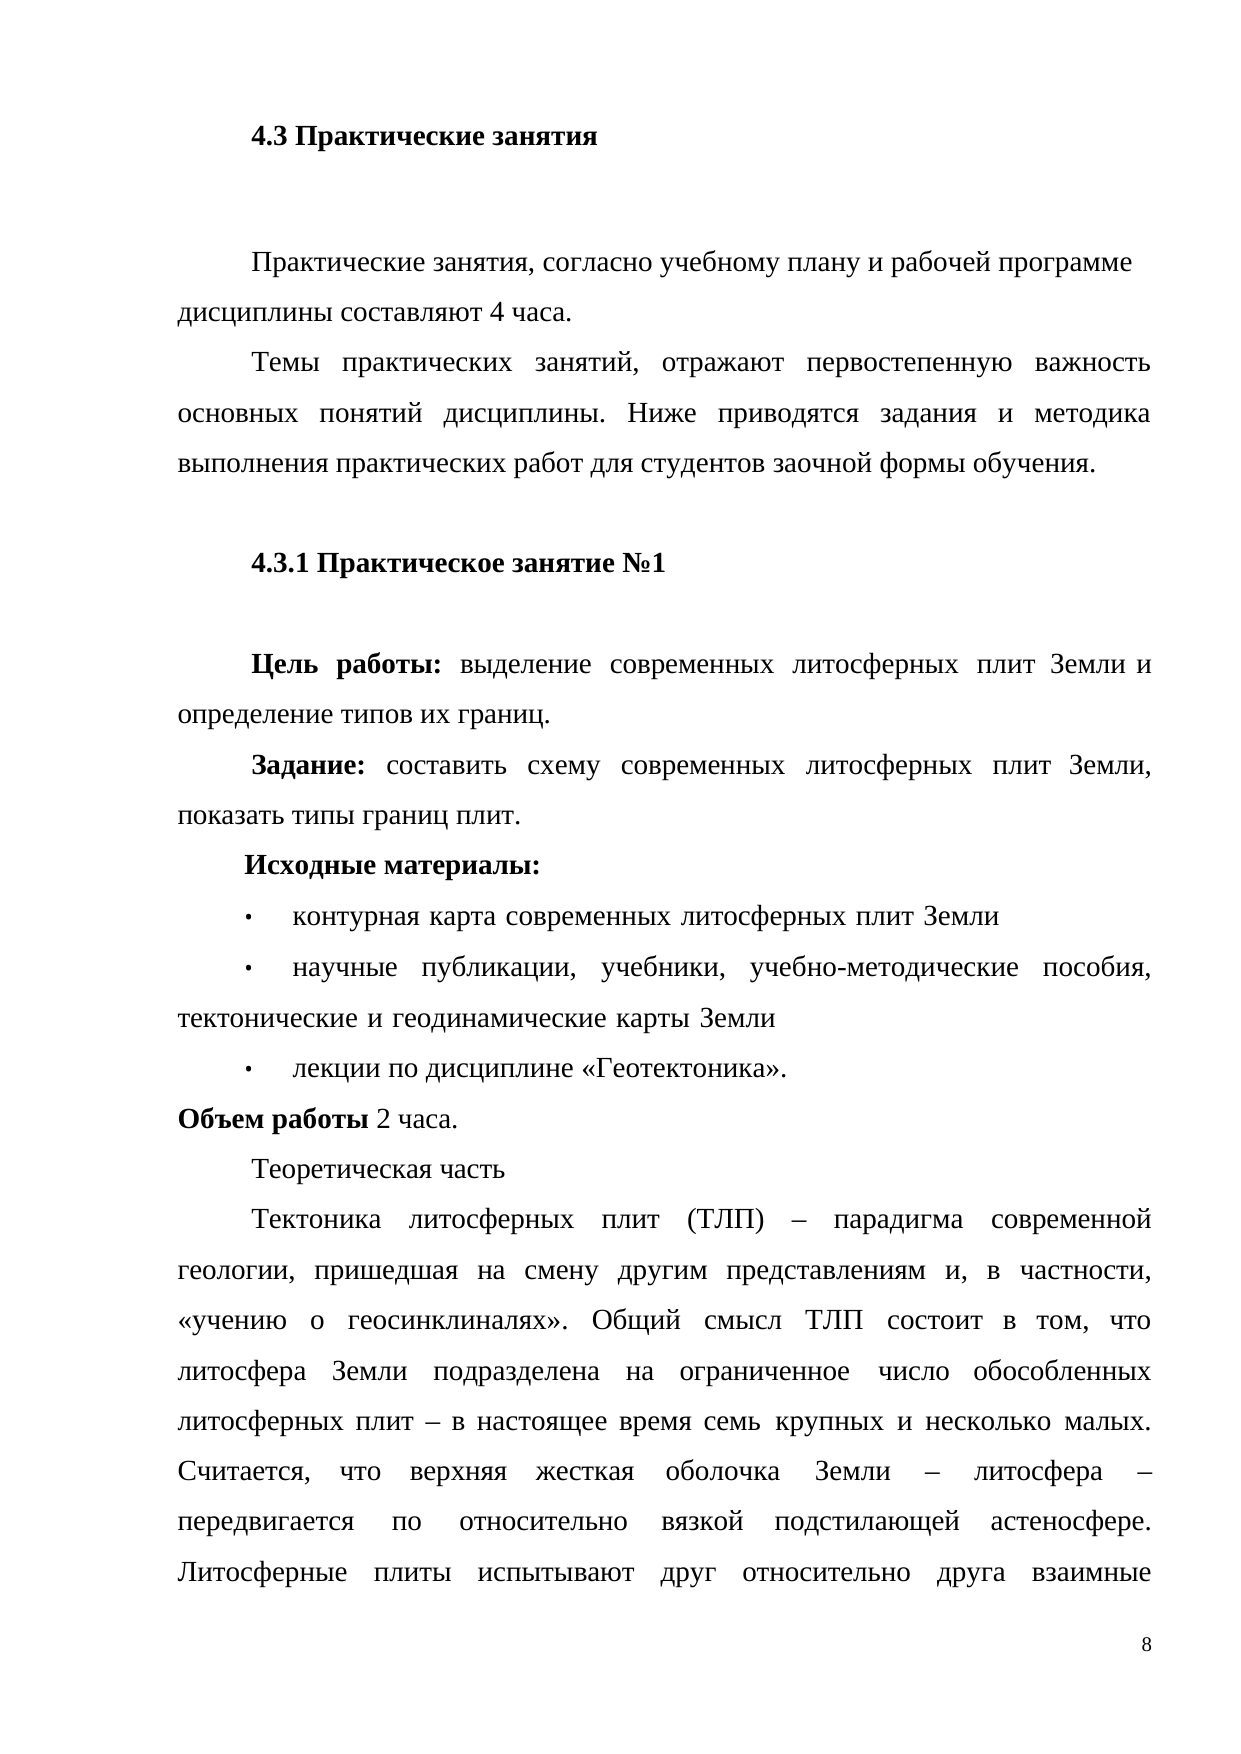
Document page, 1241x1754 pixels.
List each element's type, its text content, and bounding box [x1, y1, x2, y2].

list лекции по дисциплине «Геотектоника». [177, 1050, 1152, 1084]
text Задание: составить схему современных литосферных плит Земли, показать типы границ плит. [177, 747, 1152, 831]
text 4.3 Практические занятия [177, 118, 1152, 152]
subtitle Теоретическая часть [177, 1151, 1152, 1185]
text Объем работы 2 часа. [177, 1101, 1152, 1134]
text Темы практических занятий, отражают первостепенную важность основных понятий дисциплины. Ниже приводятся задания и методика выполнения практических работ для студентов заочной формы обучения. [177, 344, 1152, 478]
list научные публикации, учебники, учебно-методические пособия, тектонические и геодинамические карты Земли [177, 949, 1152, 1033]
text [177, 1202, 1152, 1587]
text Исходные материалы: [177, 847, 1152, 881]
list контурная карта современных литосферных плит Земли [177, 898, 1152, 932]
text 4.3.1 Практическое занятие №1 [177, 546, 1152, 579]
text Цель работы: выделение современных литосферных плит Земли и определение типов их границ. [177, 646, 1152, 730]
text Практические занятия, согласно учебному плану и рабочей программе дисциплины составляют 4 часа. [177, 244, 1152, 328]
